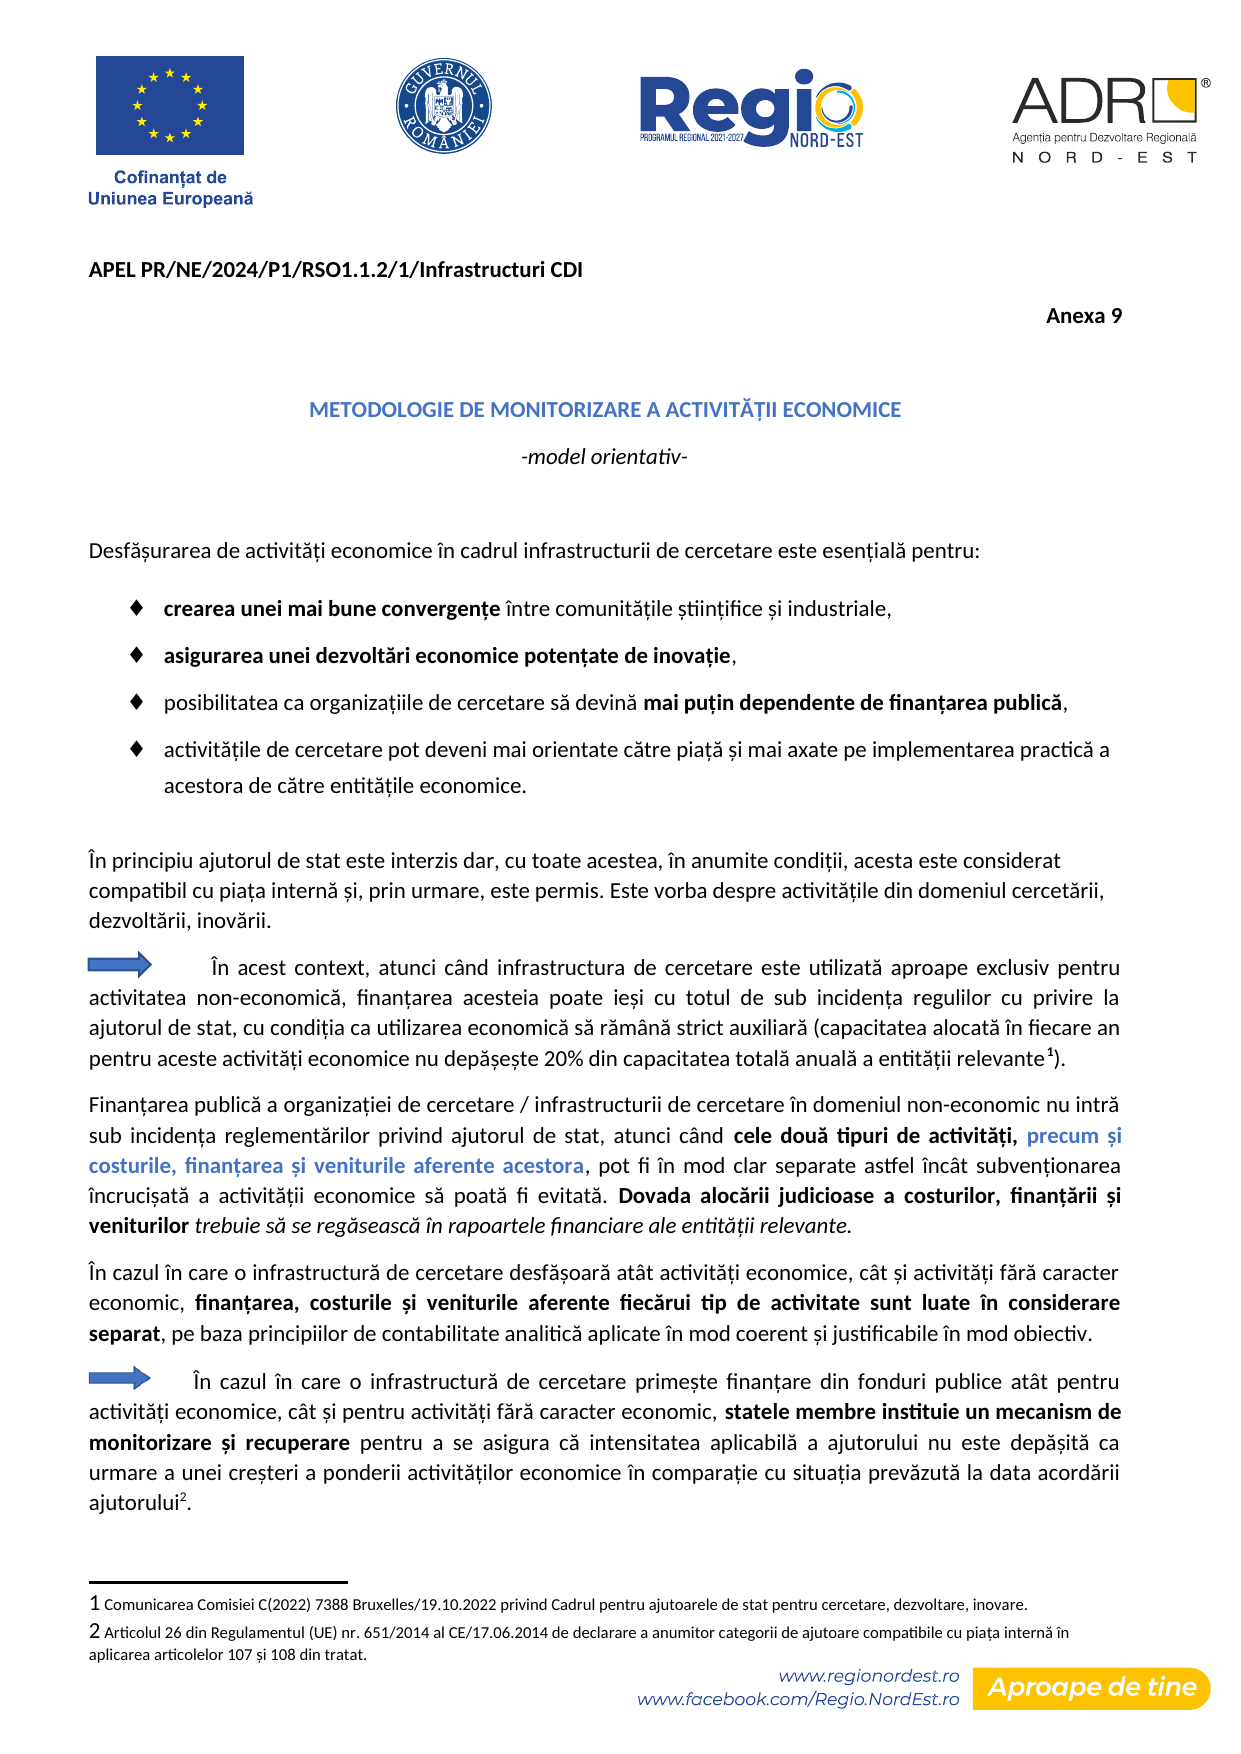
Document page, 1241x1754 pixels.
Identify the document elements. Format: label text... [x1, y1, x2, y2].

text În principiu ajutorul de stat este interzis dar, cu toate acestea, în anumite condiții, acesta este considerat compatibil cu piața internă și, prin urmare, este permis. Este vorba despre activitățile din domeniul cercetării, dezvoltării, inovării. [89, 846, 1122, 934]
list posibilitatea ca organizațiile de cercetare să devină mai puțin dependente de finanțarea publică, [126, 677, 1122, 724]
text Desfășurarea de activități economice în cadrul infrastructurii de cercetare este esențială pentru: [89, 536, 1122, 564]
text -model orientativ- [89, 442, 1122, 470]
text APEL PR/NE/2024/P1/RSO1.1.2/1/Infrastructuri CDI [89, 255, 1122, 283]
text În acest context, atunci când infrastructura de cercetare este utilizată aproape exclusiv pentru activitatea non-economică, finanțarea acesteia poate ieși cu totul de sub incidența regulilor cu privire la ajutorul de stat, cu condiția ca utilizarea economică să rămână strict auxiliară (capacitatea alocată în fiecare an pentru aceste activități economice nu depășește 20% din capacitatea totală anuală a entității relevante). [89, 953, 1122, 1072]
list activitățile de cercetare pot deveni mai orientate către piață și mai axate pe implementarea practică a acestora de către entitățile economice. [126, 724, 1122, 799]
text În cazul în care o infrastructură de cercetare desfășoară atât activități economice, cât și activități fără caracter economic, finanțarea, costurile și veniturile aferente fiecărui tip de activitate sunt luate în considerare separat, pe baza principiilor de contabilitate analitică aplicate în mod coerent și justificabile în mod obiectiv. [89, 1258, 1122, 1347]
text Anexa 9 [89, 302, 1122, 330]
text În cazul în care o infrastructură de cercetare primește finanțare din fonduri publice atât pentru activități economice, cât și pentru activități fără caracter economic, statele membre instituie un mecanism de monitorizare și recuperare pentru a se asigura că intensitatea aplicabilă a ajutorului nu este depășită ca urmare a unei creșteri a ponderii activităților economice în comparație cu situația prevăzută la data acordării ajutorului. [89, 1366, 1122, 1516]
picture [88, 1365, 151, 1390]
text METODOLOGIE DE MONITORIZARE A ACTIVITĂȚII ECONOMICE [89, 395, 1122, 423]
text Finanțarea publică a organizației de cercetare / infrastructurii de cercetare în domeniul non-economic nu intră sub incidența reglementărilor privind ajutorul de stat, atunci când cele două tipuri de activități, precum și costurile, finanțarea și veniturile aferente acestora, pot fi în mod clar separate astfel încât subvenționarea încrucișată a activității economice să poată fi evitată. Dovada alocării judicioase a costurilor, finanțării și veniturilor trebuie să se regăsească în rapoartele financiare ale entității relevante. [89, 1091, 1122, 1239]
list crearea unei mai bune convergențe între comunitățile științifice și industriale, [126, 583, 1122, 630]
list asigurarea unei dezvoltări economice potențate de inovație, [126, 630, 1122, 677]
